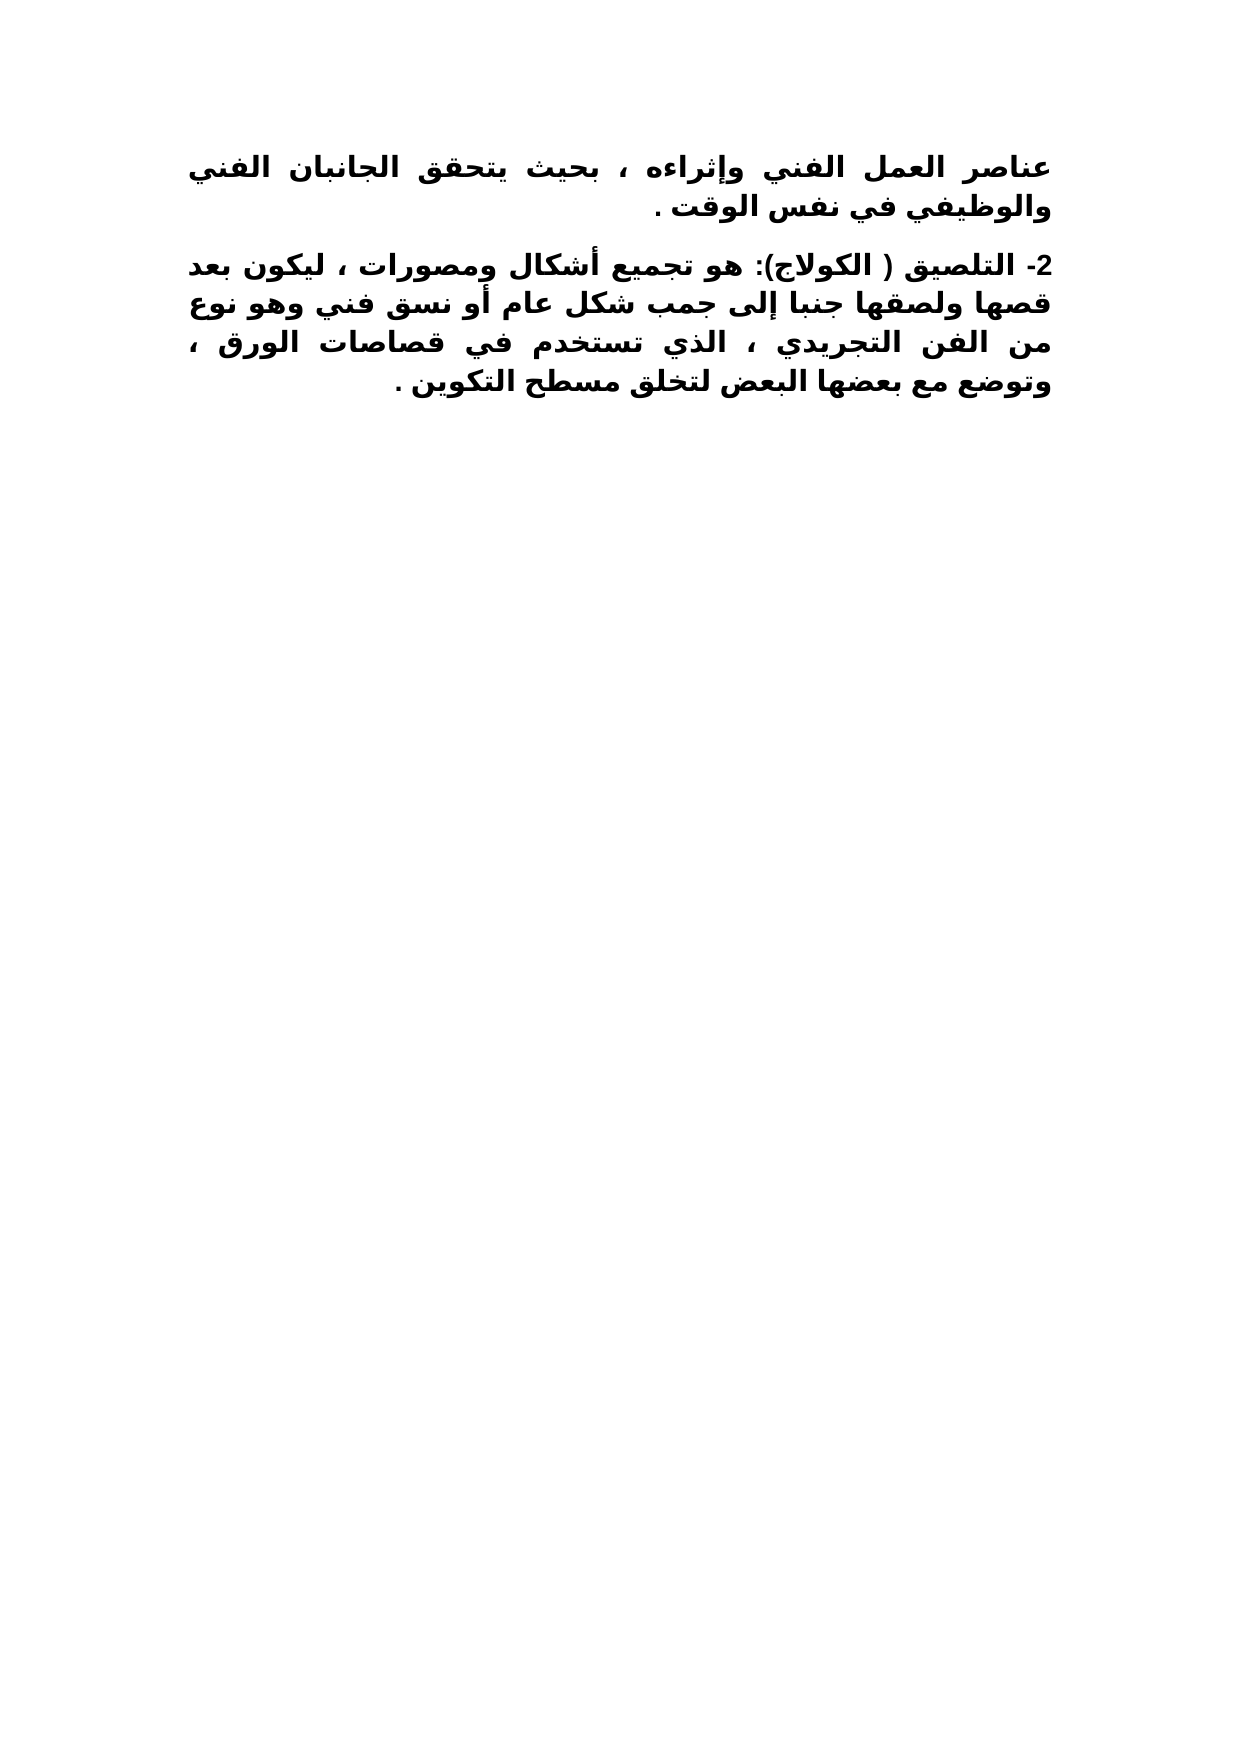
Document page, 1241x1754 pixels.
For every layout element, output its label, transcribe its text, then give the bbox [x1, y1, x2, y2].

text 2- التلصيق ( الكولاج): هو تجميع أشكال ومصورات ، ليكون بعد قصها ولصقها جنبا إلى جمب شكل عام أو نسق فني وهو نوع من الفن التجريدي ، الذي تستخدم في قصاصات الورق ، وتوضع مع بعضها البعض لتخلق مسطح التكوين . [187, 248, 1053, 397]
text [187, 150, 1053, 222]
